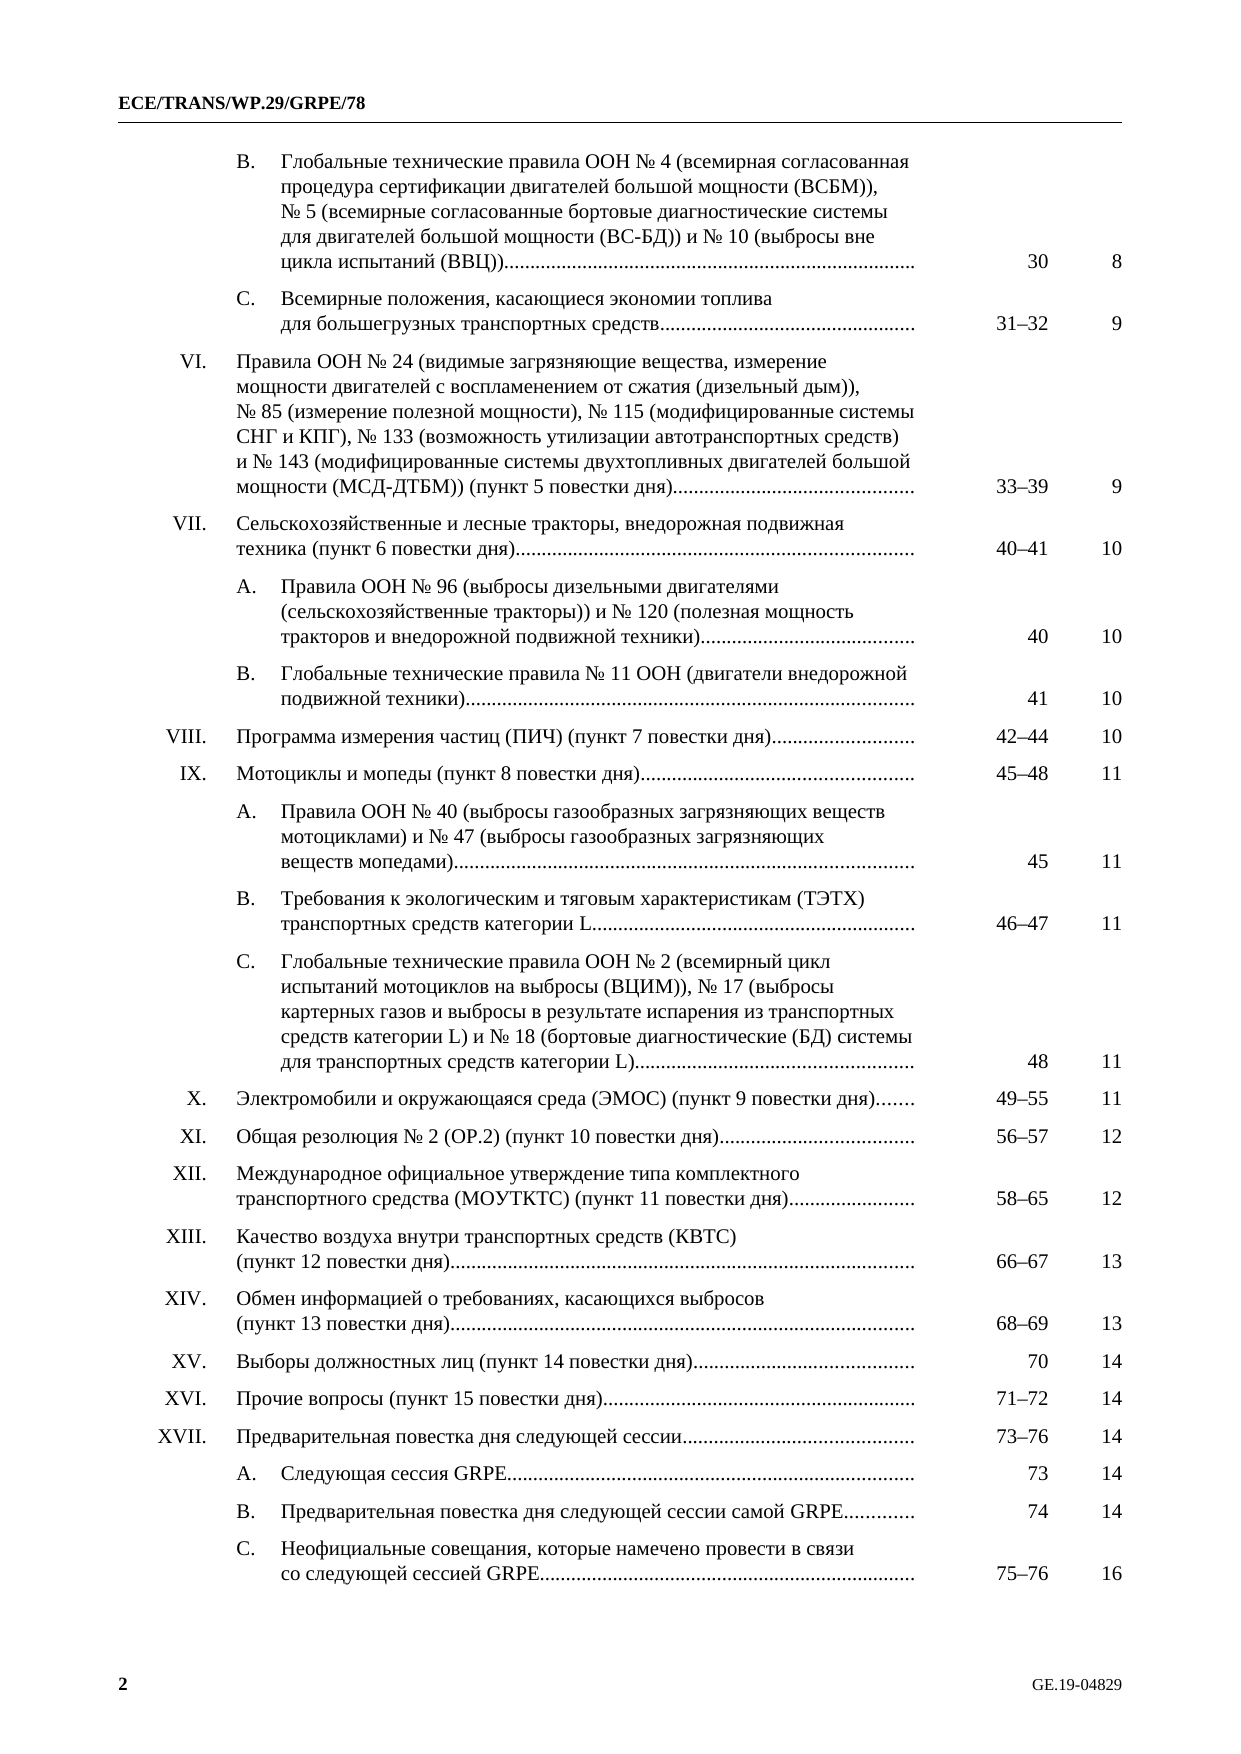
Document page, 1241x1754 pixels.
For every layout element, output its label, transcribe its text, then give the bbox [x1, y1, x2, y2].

text C. Глобальные технические правила ООН № 2 (всемирный цикл испытаний мотоциклов на выбросы (ВЦИМ)), № 17 (выбросы картерных газов и выбросы в результате испарения из транспортных средств категории L) и № 18 (бортовые диагностические (БД) системы для транспортных средств категории L) 48 11 [118, 948, 1122, 1073]
text VIII. Программа измерения частиц (ПИЧ) (пункт 7 повестки дня) 42–44 10 [118, 723, 1122, 748]
text XI. Общая резолюция № 2 (ОР.2) (пункт 10 повестки дня) 56–57 12 [118, 1123, 1122, 1148]
text XIII. Качество воздуха внутри транспортных средств (КВТС) (пункт 12 повестки дня) 66–67 13 [118, 1223, 1122, 1273]
text VII. Сельскохозяйственные и лесные тракторы, внедорожная подвижная техника (пункт 6 повестки дня) 40–41 10 [118, 510, 1122, 560]
text B. Предварительная повестка дня следующей сессии самой GRPE 74 14 [118, 1498, 1122, 1523]
text IX. Мотоциклы и мопеды (пункт 8 повестки дня) 45–48 11 [118, 760, 1122, 785]
text VI. Правила ООН № 24 (видимые загрязняющие вещества, измерение мощности двигателей с воспламенением от сжатия (дизельный дым)), № 85 (измерение полезной мощности), № 115 (модифицированные системы СНГ и КПГ), № 133 (возможность утилизации автотранспортных средств) и № 143 (модифицированные системы двухтопливных двигателей большой мощности (МСД-ДТБМ)) (пункт 5 повестки дня) 33–39 9 [118, 348, 1122, 498]
text XIV. Обмен информацией о требованиях, касающихся выбросов (пункт 13 повестки дня) 68–69 13 [118, 1285, 1122, 1335]
text A. Следующая сессия GRPE 73 14 [118, 1460, 1122, 1485]
text C. Всемирные положения, касающиеся экономии топлива для большегрузных транспортных средств 31–32 9 [118, 285, 1122, 335]
text A. Правила ООН № 40 (выбросы газообразных загрязняющих веществ мотоциклами) и № 47 (выбросы газообразных загрязняющих веществ мопедами) 45 11 [118, 798, 1122, 873]
text B. Глобальные технические правила № 11 ООН (двигатели внедорожной подвижной техники) 41 10 [118, 660, 1122, 710]
text B. Глобальные технические правила ООН № 4 (всемирная согласованная процедура сертификации двигателей большой мощности (ВСБМ)), № 5 (всемирные согласованные бортовые диагностические системы для двигателей большой мощности (ВС-БД)) и № 10 (выбросы вне цикла испытаний (ВВЦ)) 30 8 [118, 148, 1122, 273]
text C. Неофициальные совещания, которые намечено провести в связи со следующей сессией GRPE 75–76 16 [118, 1535, 1122, 1585]
text XII. Международное официальное утверждение типа комплектного транспортного средства (МОУТКТС) (пункт 11 повестки дня) 58–65 12 [118, 1160, 1122, 1210]
text A. Правила ООН № 96 (выбросы дизельными двигателями (сельскохозяйственные тракторы)) и № 120 (полезная мощность тракторов и внедорожной подвижной техники) 40 10 [118, 573, 1122, 648]
text XV. Выборы должностных лиц (пункт 14 повестки дня) 70 14 [118, 1348, 1122, 1373]
text XVI. Прочие вопросы (пункт 15 повестки дня) 71–72 14 [118, 1385, 1122, 1410]
text B. Требования к экологическим и тяговым характеристикам (ТЭТХ) транспортных средств категории L 46–47 11 [118, 885, 1122, 935]
text XVII. Предварительная повестка дня следующей сессии 73–76 14 [118, 1423, 1122, 1448]
text X. Электромобили и окружающаяся среда (ЭМОС) (пункт 9 повестки дня) 49–55 11 [118, 1085, 1122, 1110]
